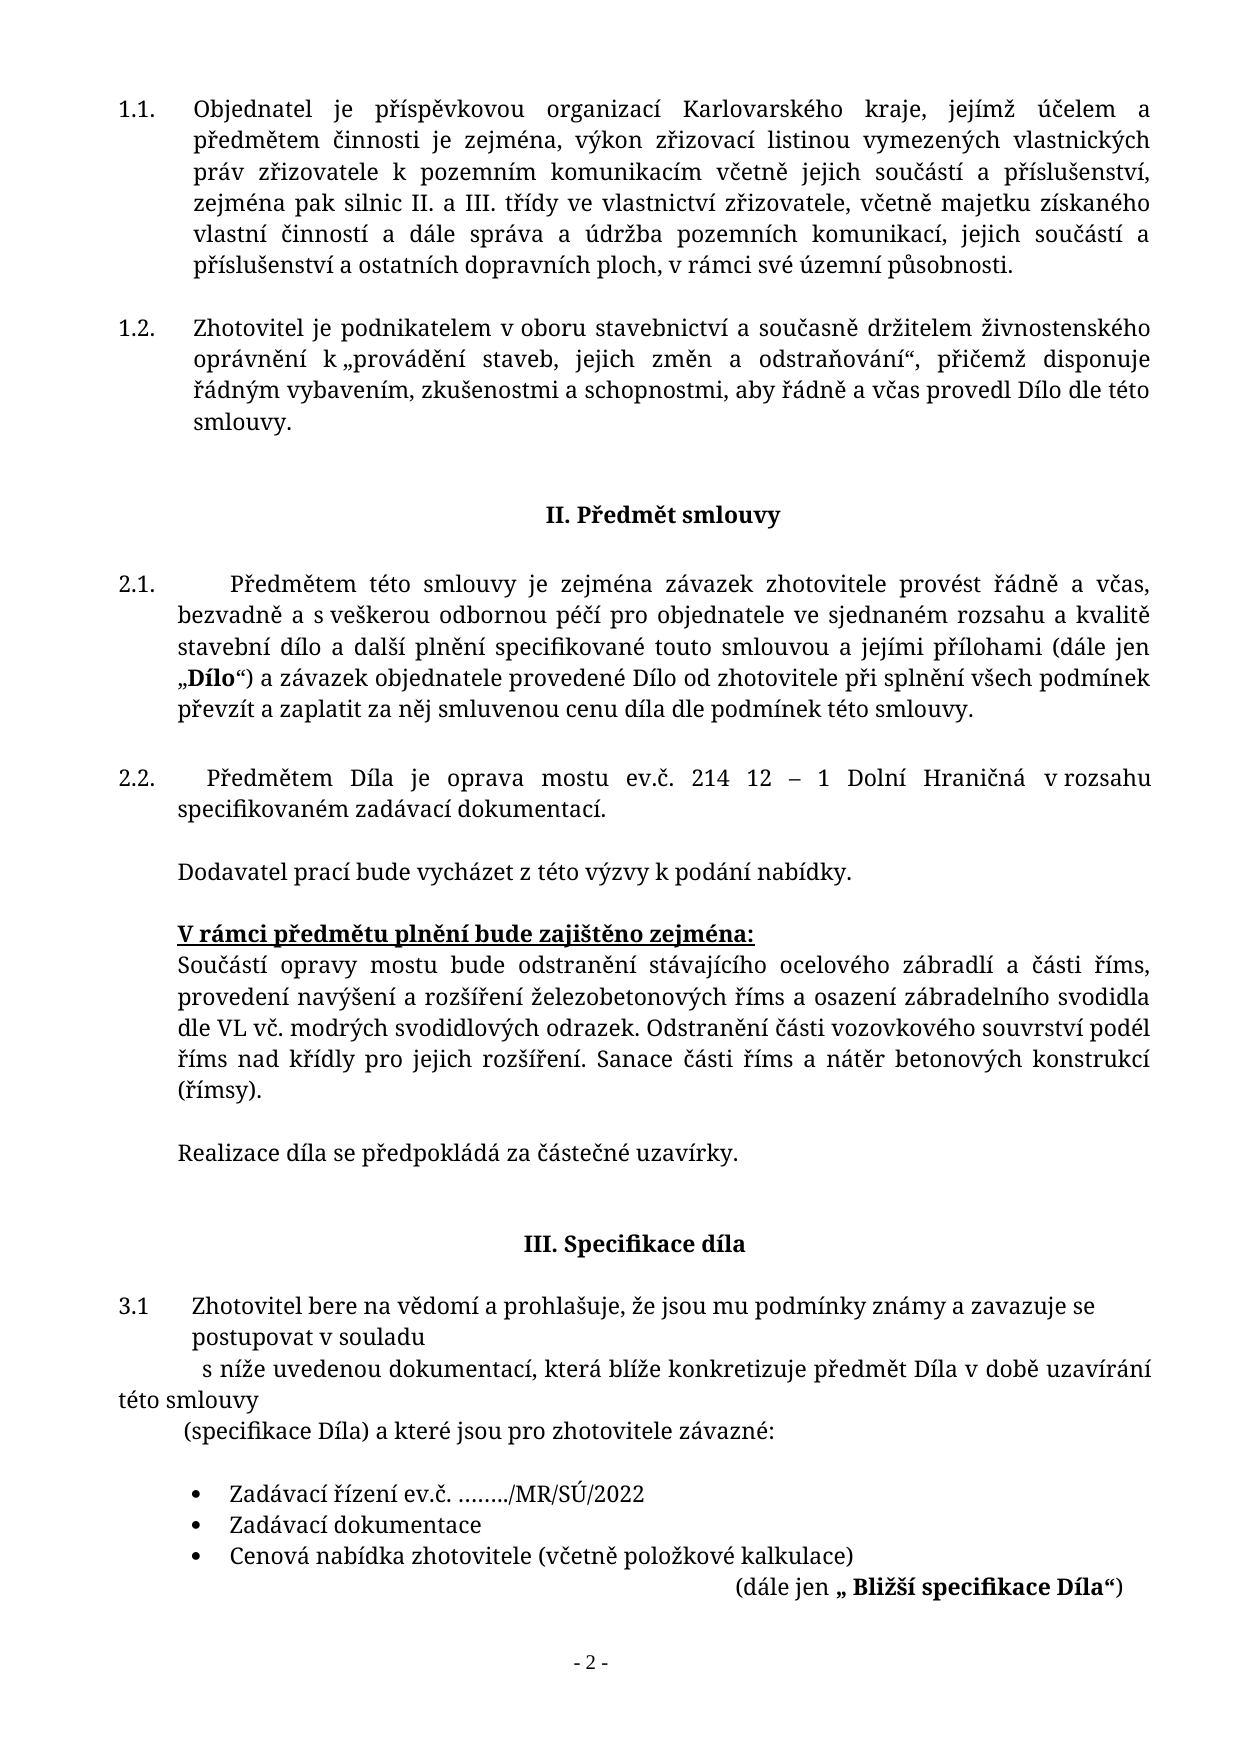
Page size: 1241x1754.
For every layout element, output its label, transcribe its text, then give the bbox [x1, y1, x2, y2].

text 1.2. Zhotovitel je podnikatelem v oboru stavebnictví a současně držitelem živnostenského oprávnění k „provádění staveb, jejich změn a odstraňování“, přičemž disponuje řádným vybavením, zkušenostmi a schopnostmi, aby řádně a včas provedl Dílo dle této smlouvy. [118, 312, 1152, 437]
text Realizace díla se předpokládá za částečné uzavírky. [177, 1137, 1152, 1168]
text II. Předmět smlouvy [174, 499, 1152, 530]
text (dále jen „ Bližší specifikace Díla“) [229, 1571, 1152, 1603]
text (specifikace Díla) a které jsou pro zhotovitele závazné: [118, 1415, 1152, 1446]
text Součástí opravy mostu bude odstranění stávajícího ocelového zábradlí a části říms, provedení navýšení a rozšíření železobetonových říms a osazení zábradelního svodidla dle VL vč. modrých svodidlových odrazek. Odstranění části vozovkového souvrství podél říms nad křídly pro jejich rozšíření. Sanace části říms a nátěr betonových konstrukcí (římsy). [177, 949, 1152, 1105]
list Zadávací dokumentace [192, 1509, 1152, 1540]
text V rámci předmětu plnění bude zajištěno zejména: [177, 918, 1152, 949]
text III. Specifikace díla [118, 1228, 1152, 1259]
list Zhotovitel bere na vědomí a prohlašuje, že jsou mu podmínky známy a zavazuje se postupovat v souladu [118, 1290, 1152, 1353]
text 2.2. Předmětem Díla je oprava mostu ev.č. 214 12 – 1 Dolní Hraničná v rozsahu specifikovaném zadávací dokumentací. [118, 762, 1152, 824]
list Zadávací řízení ev.č. ……../MR/SÚ/2022 [192, 1478, 1152, 1509]
text s níže uvedenou dokumentací, která blíže konkretizuje předmět Díla v době uzavírání této smlouvy [118, 1353, 1152, 1415]
list Cenová nabídka zhotovitele (včetně položkové kalkulace) [192, 1540, 1152, 1571]
text 2.1. Předmětem této smlouvy je zejména závazek zhotovitele provést řádně a včas, bezvadně a s veškerou odbornou péčí pro objednatele ve sjednaném rozsahu a kvalitě stavební dílo a další plnění specifikované touto smlouvou a jejími přílohami (dále jen „Dílo“) a závazek objednatele provedené Dílo od zhotovitele při splnění všech podmínek převzít a zaplatit za něj smluvenou cenu díla dle podmínek této smlouvy. [118, 568, 1152, 724]
text 1.1. Objednatel je příspěvkovou organizací Karlovarského kraje, jejímž účelem a předmětem činnosti je zejména, výkon zřizovací listinou vymezených vlastnických práv zřizovatele k pozemním komunikacím včetně jejich součástí a příslušenství, zejména pak silnic II. a III. třídy ve vlastnictví zřizovatele, včetně majetku získaného vlastní činností a dále správa a údržba pozemních komunikací, jejich součástí a příslušenství a ostatních dopravních ploch, v rámci své územní působnosti. [118, 93, 1152, 280]
text Dodavatel prací bude vycházet z této výzvy k podání nabídky. [118, 855, 1152, 887]
